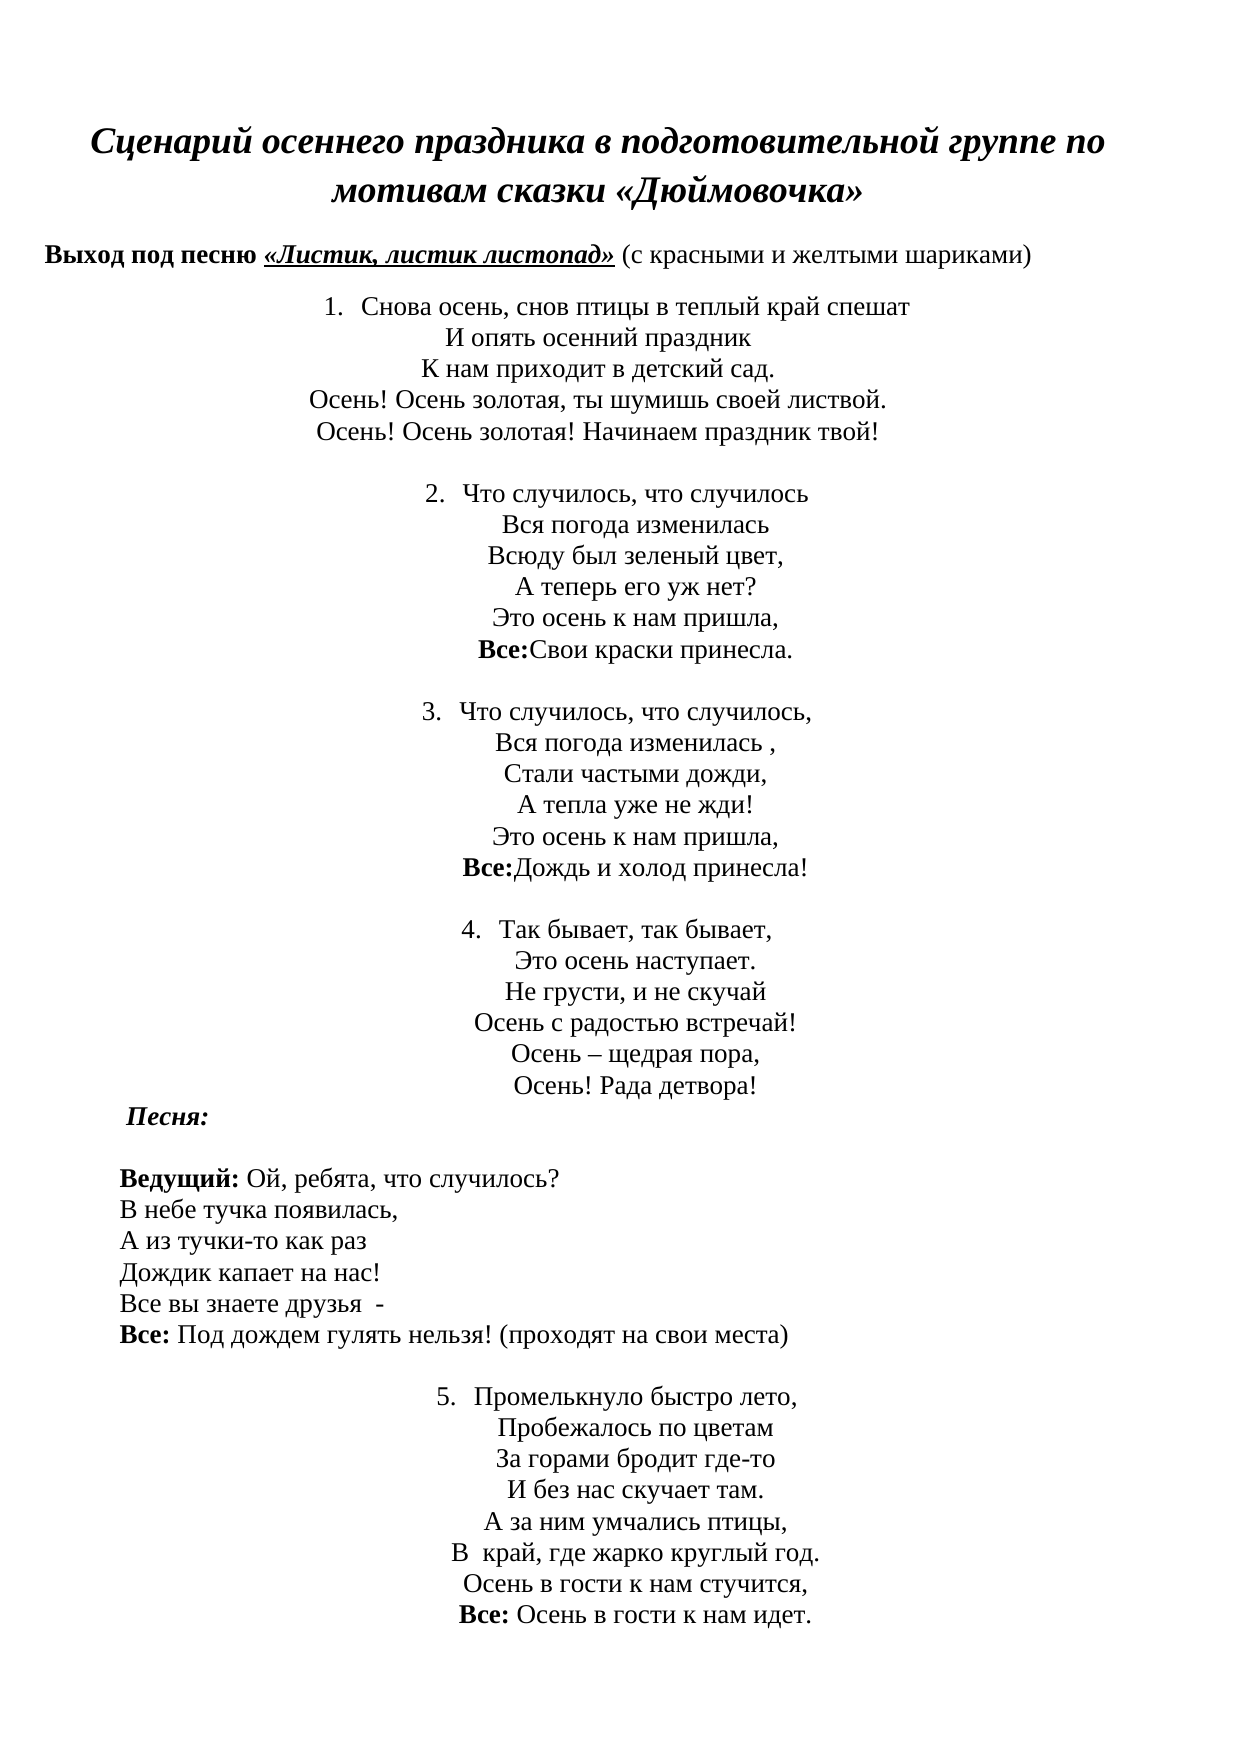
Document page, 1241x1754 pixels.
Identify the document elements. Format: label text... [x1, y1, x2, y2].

list Ведущий: Ой, ребята, что случилось? [119, 1162, 1152, 1193]
list Все: Под дождем гулять нельзя! (проходят на свои места) [119, 1318, 1152, 1349]
list Не грусти, и не скучай [119, 975, 1152, 1006]
list Осень – щедрая пора, [119, 1038, 1152, 1069]
list В небе тучка появилась, [119, 1193, 1152, 1224]
list Дождик капает на нас! [119, 1256, 1152, 1287]
list Что случилось, что случилось, [82, 695, 1152, 726]
list А из тучки-то как раз [119, 1224, 1152, 1256]
text Осень! Осень золотая, ты шумишь своей листвой. [44, 383, 1152, 415]
text Осень! Осень золотая! Начинаем праздник твой! [44, 415, 1152, 446]
list Что случилось, что случилось [82, 477, 1152, 508]
list А тепла уже не жди! [119, 788, 1152, 819]
text К нам приходит в детский сад. [44, 352, 1152, 383]
list Это осень к нам пришла, [119, 819, 1152, 851]
text Выход под песню «Листик, листик листопад» (с красными и желтыми шариками) [44, 238, 1152, 269]
list Песня: [119, 1100, 1152, 1131]
list Осень! Рада детвора! [119, 1069, 1152, 1100]
list За горами бродит где-то [119, 1442, 1152, 1474]
list Все вы знаете друзья - [119, 1287, 1152, 1318]
list Так бывает, так бывает, [82, 913, 1152, 944]
list Все: Осень в гости к нам идет. [119, 1598, 1152, 1629]
text И опять осенний праздник [44, 321, 1152, 352]
list Вся погода изменилась , [119, 726, 1152, 757]
list Вся погода изменилась [119, 508, 1152, 539]
list Пробежалось по цветам [119, 1411, 1152, 1442]
list Все:Дождь и холод принесла! [119, 851, 1152, 882]
list Осень с радостью встречай! [119, 1006, 1152, 1038]
list А за ним умчались птицы, [119, 1505, 1152, 1536]
list Это осень к нам пришла, [119, 602, 1152, 633]
list Все:Свои краски принесла. [119, 633, 1152, 664]
list Снова осень, снов птицы в теплый край спешат [82, 290, 1152, 321]
list Стали частыми дожди, [119, 757, 1152, 788]
list Промелькнуло быстро лето, [82, 1380, 1152, 1411]
list Это осень наступает. [119, 944, 1152, 975]
list Всюду был зеленый цвет, [119, 539, 1152, 570]
text Сценарий осеннего праздника в подготовительной группе по мотивам сказки «Дюймовочка» [44, 118, 1152, 211]
list В край, где жарко круглый год. [119, 1536, 1152, 1567]
list И без нас скучает там. [119, 1474, 1152, 1505]
list А теперь его уж нет? [119, 570, 1152, 602]
list Осень в гости к нам стучится, [119, 1567, 1152, 1598]
